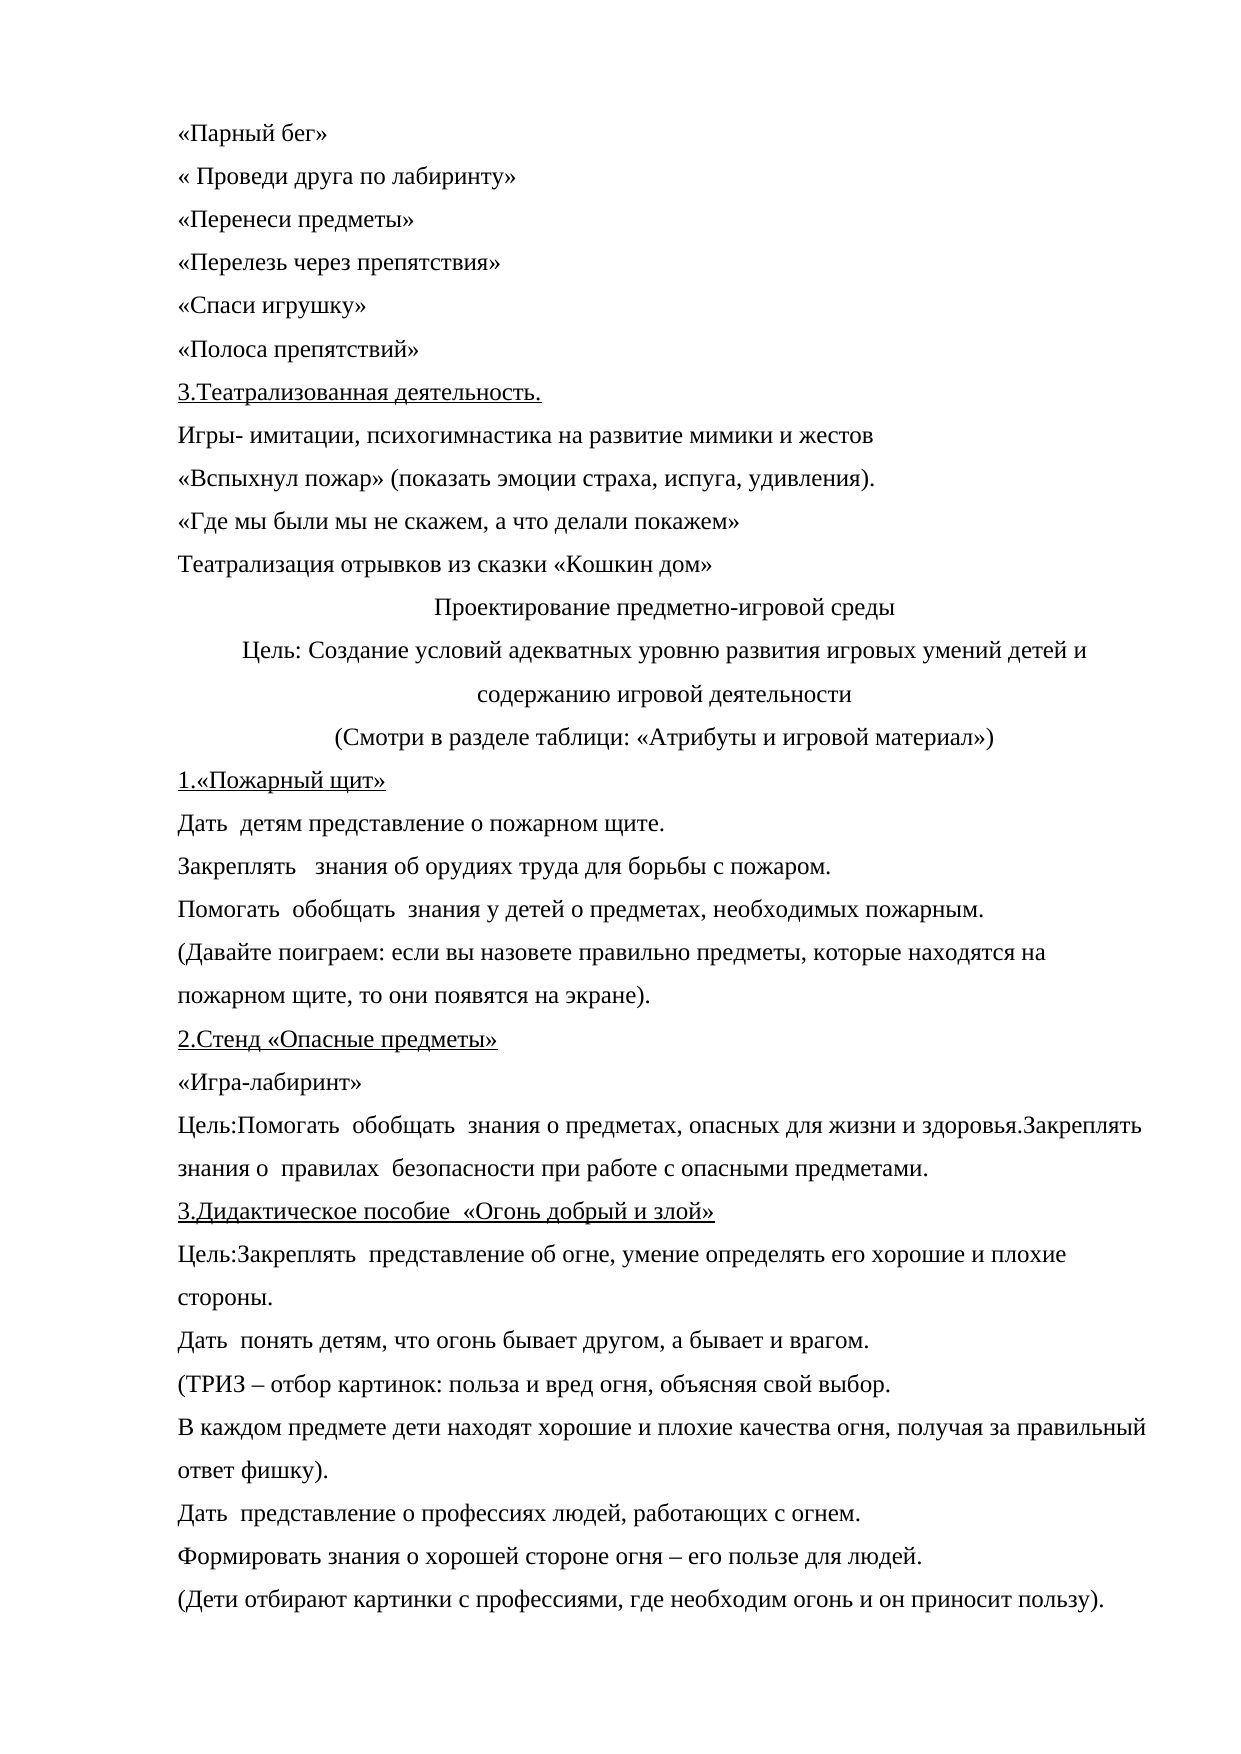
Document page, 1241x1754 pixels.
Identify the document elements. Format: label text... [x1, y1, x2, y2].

text 3.Театрализованная деятельность. [177, 377, 1152, 406]
text Игры- имитации, психогимнастика на развитие мимики и жестов [177, 420, 1152, 449]
text Формировать знания о хорошей стороне огня – его пользе для людей. [177, 1541, 1152, 1570]
text (Смотри в разделе таблици: «Атрибуты и игровой материал») [177, 722, 1152, 751]
text 3.Дидактическое пособие «Огонь добрый и злой» [177, 1196, 1152, 1225]
text Закреплять знания об орудиях труда для борьбы с пожаром. [177, 851, 1152, 880]
text «Перелезь через препятствия» [177, 247, 1152, 276]
text «Полоса препятствий» [177, 334, 1152, 362]
text (Дети отбирают картинки с профессиями, где необходим огонь и он приносит пользу). [177, 1584, 1152, 1613]
text «Перенеси предметы» [177, 204, 1152, 233]
text 1.«Пожарный щит» [177, 765, 1152, 794]
text Дать понять детям, что огонь бывает другом, а бывает и врагом. [177, 1326, 1152, 1354]
text «Спаси игрушку» [177, 291, 1152, 319]
text Дать детям представление о пожарном щите. [177, 808, 1152, 837]
text Дать представление о профессиях людей, работающих с огнем. [177, 1498, 1152, 1527]
text «Вспыхнул пожар» (показать эмоции страха, испуга, удивления). [177, 463, 1152, 492]
text « Проведи друга по лабиринту» [177, 161, 1152, 190]
text В каждом предмете дети находят хорошие и плохие качества огня, получая за правильный ответ фишку). [177, 1412, 1152, 1484]
text (ТРИЗ – отбор картинок: польза и вред огня, объясняя свой выбор. [177, 1369, 1152, 1397]
text «Игра-лабиринт» [177, 1067, 1152, 1096]
text «Парный бег» [177, 118, 1152, 147]
text Театрализация отрывков из сказки «Кошкин дом» [177, 549, 1152, 578]
text (Давайте поиграем: если вы назовете правильно предметы, которые находятся на пожарном щите, то они появятся на экране). [177, 937, 1152, 1009]
text Помогать обобщать знания у детей о предметах, необходимых пожарным. [177, 894, 1152, 923]
text 2.Стенд «Опасные предметы» [177, 1024, 1152, 1052]
text Цель:Помогать обобщать знания о предметах, опасных для жизни и здоровья.Закреплять знания о правилах безопасности при работе с опасными предметами. [177, 1110, 1152, 1182]
text Цель: Создание условий адекватных уровню развития игровых умений детей и содержанию игровой деятельности [177, 636, 1152, 707]
text «Где мы были мы не скажем, а что делали покажем» [177, 506, 1152, 535]
text Проектирование предметно-игровой среды [177, 592, 1152, 621]
text Цель:Закреплять представление об огне, умение определять его хорошие и плохие стороны. [177, 1239, 1152, 1311]
